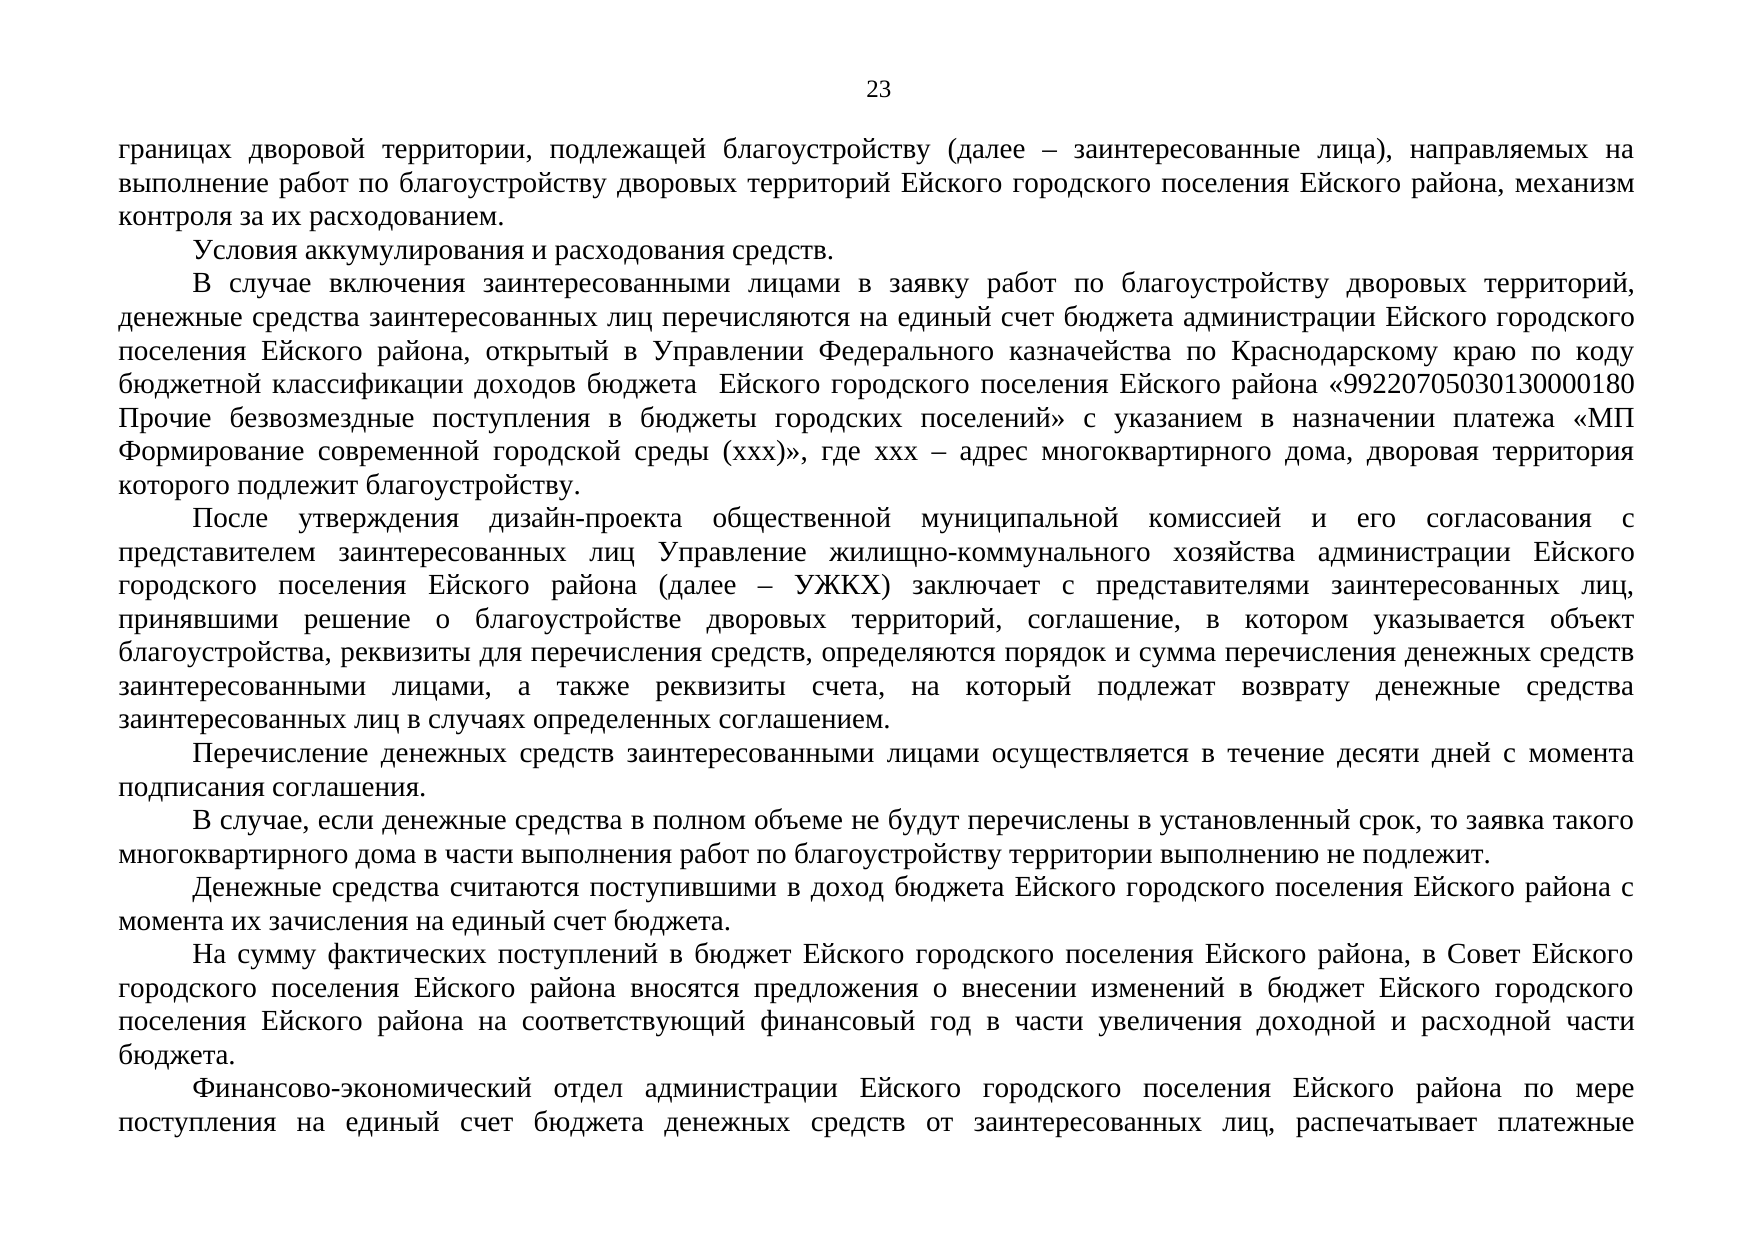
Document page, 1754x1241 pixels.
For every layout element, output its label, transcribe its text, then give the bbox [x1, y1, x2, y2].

text На сумму фактических поступлений в бюджет Ейского городского поселения Ейского района, в Совет Ейского городского поселения Ейского района вносятся предложения о внесении изменений в бюджет Ейского городского поселения Ейского района на соответствующий финансовый год в части увеличения доходной и расходной части бюджета. [118, 936, 1636, 1071]
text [118, 131, 1636, 232]
text В случае включения заинтересованными лицами в заявку работ по благоустройству дворовых территорий, денежные средства заинтересованных лиц перечисляются на единый счет бюджета администрации Ейского городского поселения Ейского района, открытый в Управлении Федерального казначейства по Краснодарскому краю по коду бюджетной классификации доходов бюджета Ейского городского поселения Ейского района «99220705030130000180 Прочие безвозмездные поступления в бюджеты городских поселений» с указанием в назначении платежа «МП Формирование современной городской среды (ххх)», где ххх – адрес многоквартирного дома, дворовая территория которого подлежит благоустройству. [118, 266, 1636, 500]
text После утверждения дизайн-проекта общественной муниципальной комиссией и его согласования с представителем заинтересованных лиц Управление жилищно-коммунального хозяйства администрации Ейского городского поселения Ейского района (далее – УЖКХ) заключает с представителями заинтересованных лиц, принявшими решение о благоустройстве дворовых территорий, соглашение, в котором указывается объект благоустройства, реквизиты для перечисления средств, определяются порядок и сумма перечисления денежных средств заинтересованными лицами, а также реквизиты счета, на который подлежат возврату денежные средства заинтересованных лиц в случаях определенных соглашением. [118, 500, 1636, 735]
text В случае, если денежные средства в полном объеме не будут перечислены в установленный срок, то заявка такого многоквартирного дома в части выполнения работ по благоустройству территории выполнению не подлежит. [118, 802, 1636, 869]
text Условия аккумулирования и расходования средств. [118, 232, 1636, 266]
text Перечисление денежных средств заинтересованными лицами осуществляется в течение десяти дней с момента подписания соглашения. [118, 735, 1636, 802]
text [118, 1071, 1636, 1138]
text Денежные средства считаются поступившими в доход бюджета Ейского городского поселения Ейского района с момента их зачисления на единый счет бюджета. [118, 869, 1636, 936]
